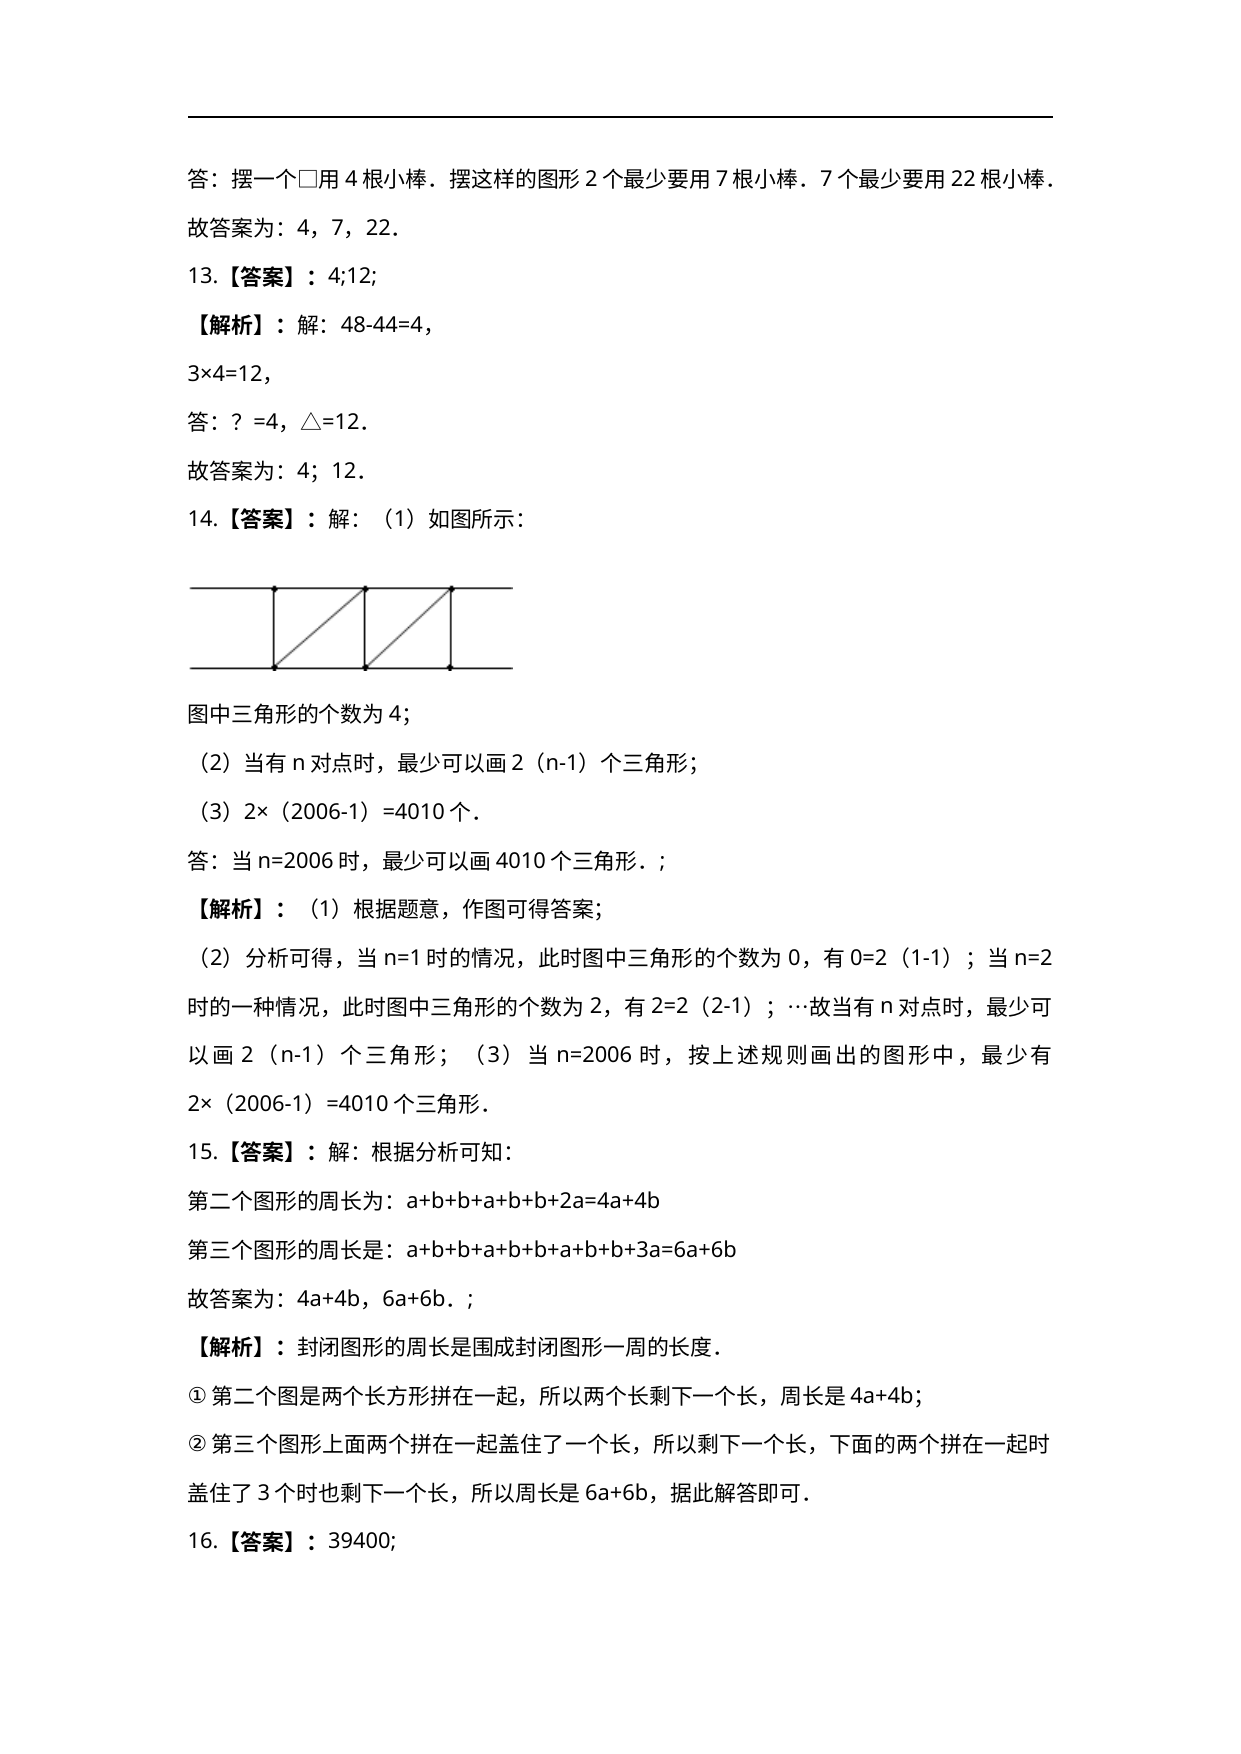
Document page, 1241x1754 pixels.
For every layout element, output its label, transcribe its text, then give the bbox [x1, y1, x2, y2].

text 【解析】：封闭图形的周长是围成封闭图形一周的长度． ①第二个图是两个长方形拼在一起，所以两个长剩下一个长，周长是4a+4b； ②第三个图形上面两个拼在一起盖住了一个长，所以剩下一个长，下面的两个拼在一起时盖住了3个时也剩下一个长，所以周长是6a+6b，据此解答即可． [187, 1329, 1053, 1508]
text 15.【答案】：解：根据分析可知： 第二个图形的周长为：a+b+b+a+b+b+2a=4a+4b 第三个图形的周长是：a+b+b+a+b+b+a+b+b+3a=6a+6b 故答案为：4a+4b，6a+6b．; [187, 1135, 1053, 1314]
text 14.【答案】：解：（1）如图所示： 图中三角形的个数为4； （2）当有n对点时，最少可以画2（n-1）个三角形； （3）2×（2006-1）=4010个． 答：当n=2006时，最少可以画4010个三角形．; [187, 502, 1053, 876]
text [187, 162, 1053, 243]
text 16.【答案】：39400; [187, 1524, 1053, 1557]
picture [187, 583, 513, 671]
text 【解析】：解：48-44=4， 3×4=12， 答：？=4，△=12． 故答案为：4；12． [187, 307, 1053, 486]
text 【解析】：（1）根据题意，作图可得答案； （2）分析可得，当n=1时的情况，此时图中三角形的个数为0，有0=2（1-1）；当n=2时的一种情况，此时图中三角形的个数为2，有2=2（2-1）；…故当有n对点时，最少可以画2（n-1）个三角形；（3）当n=2006时，按上述规则画出的图形中，最少有2×（2006-1）=4010个三角形． [187, 892, 1053, 1119]
text 13.【答案】：4;12; [187, 259, 1053, 292]
